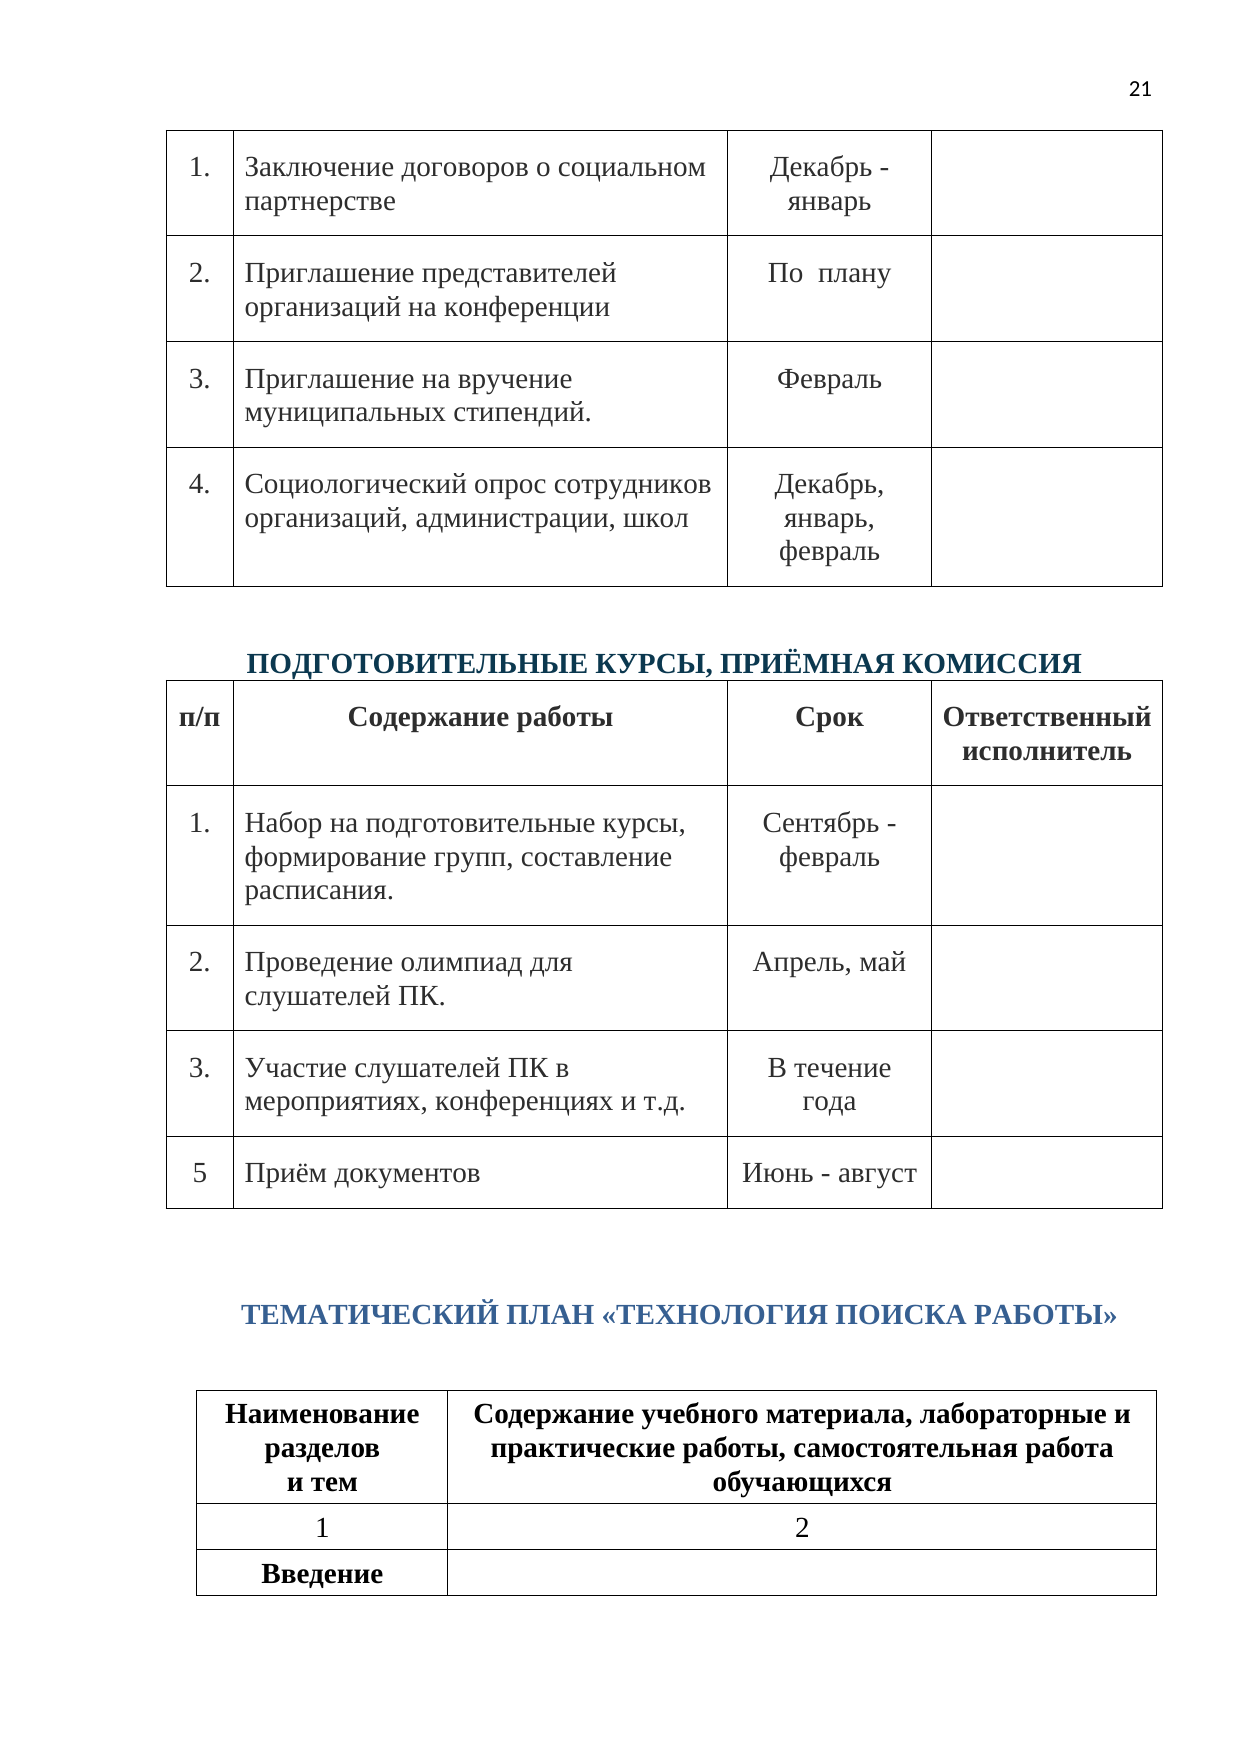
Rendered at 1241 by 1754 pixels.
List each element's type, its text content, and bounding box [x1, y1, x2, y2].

table_cell 1. [167, 786, 233, 924]
table_cell Приглашение на вручение муниципальных стипендий. [234, 342, 727, 447]
table_cell Приём документов [234, 1137, 727, 1208]
table_cell 5 [167, 1137, 233, 1208]
table_cell 1 [197, 1504, 447, 1549]
table_cell Участие слушателей ПК в мероприятиях, конференциях и т.д. [234, 1031, 727, 1136]
table_cell 3. [167, 1031, 233, 1136]
table_cell [932, 236, 1162, 341]
table_cell 1. [167, 131, 233, 235]
table_cell 2. [167, 236, 233, 341]
table_cell 2 [448, 1504, 1156, 1549]
table_cell Заключение договоров о социальном партнерстве [234, 131, 727, 235]
table_cell Сентябрь -февраль [728, 786, 931, 924]
table_cell В течение года [728, 1031, 931, 1136]
table_cell Введение [197, 1550, 447, 1595]
table_cell [932, 131, 1162, 235]
table_cell Июнь - август [728, 1137, 931, 1208]
table_cell 4. [167, 448, 233, 586]
table_cell Приглашение представителей организаций на конференции [234, 236, 727, 341]
table_cell Социологический опрос сотрудников организаций, администрации, школ [234, 448, 727, 586]
table_cell Апрель, май [728, 926, 931, 1030]
table_cell 2. [167, 926, 233, 1030]
table_cell Набор на подготовительные курсы, формирование групп, составление расписания. [234, 786, 727, 924]
table_cell [932, 1031, 1162, 1136]
table_cell Проведение олимпиад для слушателей ПК. [234, 926, 727, 1030]
table_cell Декабрь - январь [728, 131, 931, 235]
table_header п/п [167, 681, 233, 785]
table_cell 3. [167, 342, 233, 447]
table_cell [932, 786, 1162, 924]
table_header Ответственный исполнитель [932, 681, 1162, 785]
table_cell По плану [728, 236, 931, 341]
table_header Срок [728, 681, 931, 785]
table_cell Февраль [728, 342, 931, 447]
text ПОДГОТОВИТЕЛЬНЫЕ КУРСЫ, ПРИЁМНАЯ КОМИССИЯ [177, 646, 1152, 680]
table_cell [932, 448, 1162, 586]
table_cell [448, 1550, 1156, 1595]
table_cell Декабрь, январь, февраль [728, 448, 931, 586]
table_header Содержание учебного материала, лабораторные и практические работы, самостоятельная работа обучающихся [448, 1391, 1156, 1503]
table_cell [932, 342, 1162, 447]
table_cell [932, 926, 1162, 1030]
table_cell [932, 1137, 1162, 1208]
text Тематический план «технология поиска работы» [207, 1297, 1152, 1331]
table_header Наименование разделов и тем [197, 1391, 447, 1503]
table_header Содержание работы [234, 681, 727, 785]
